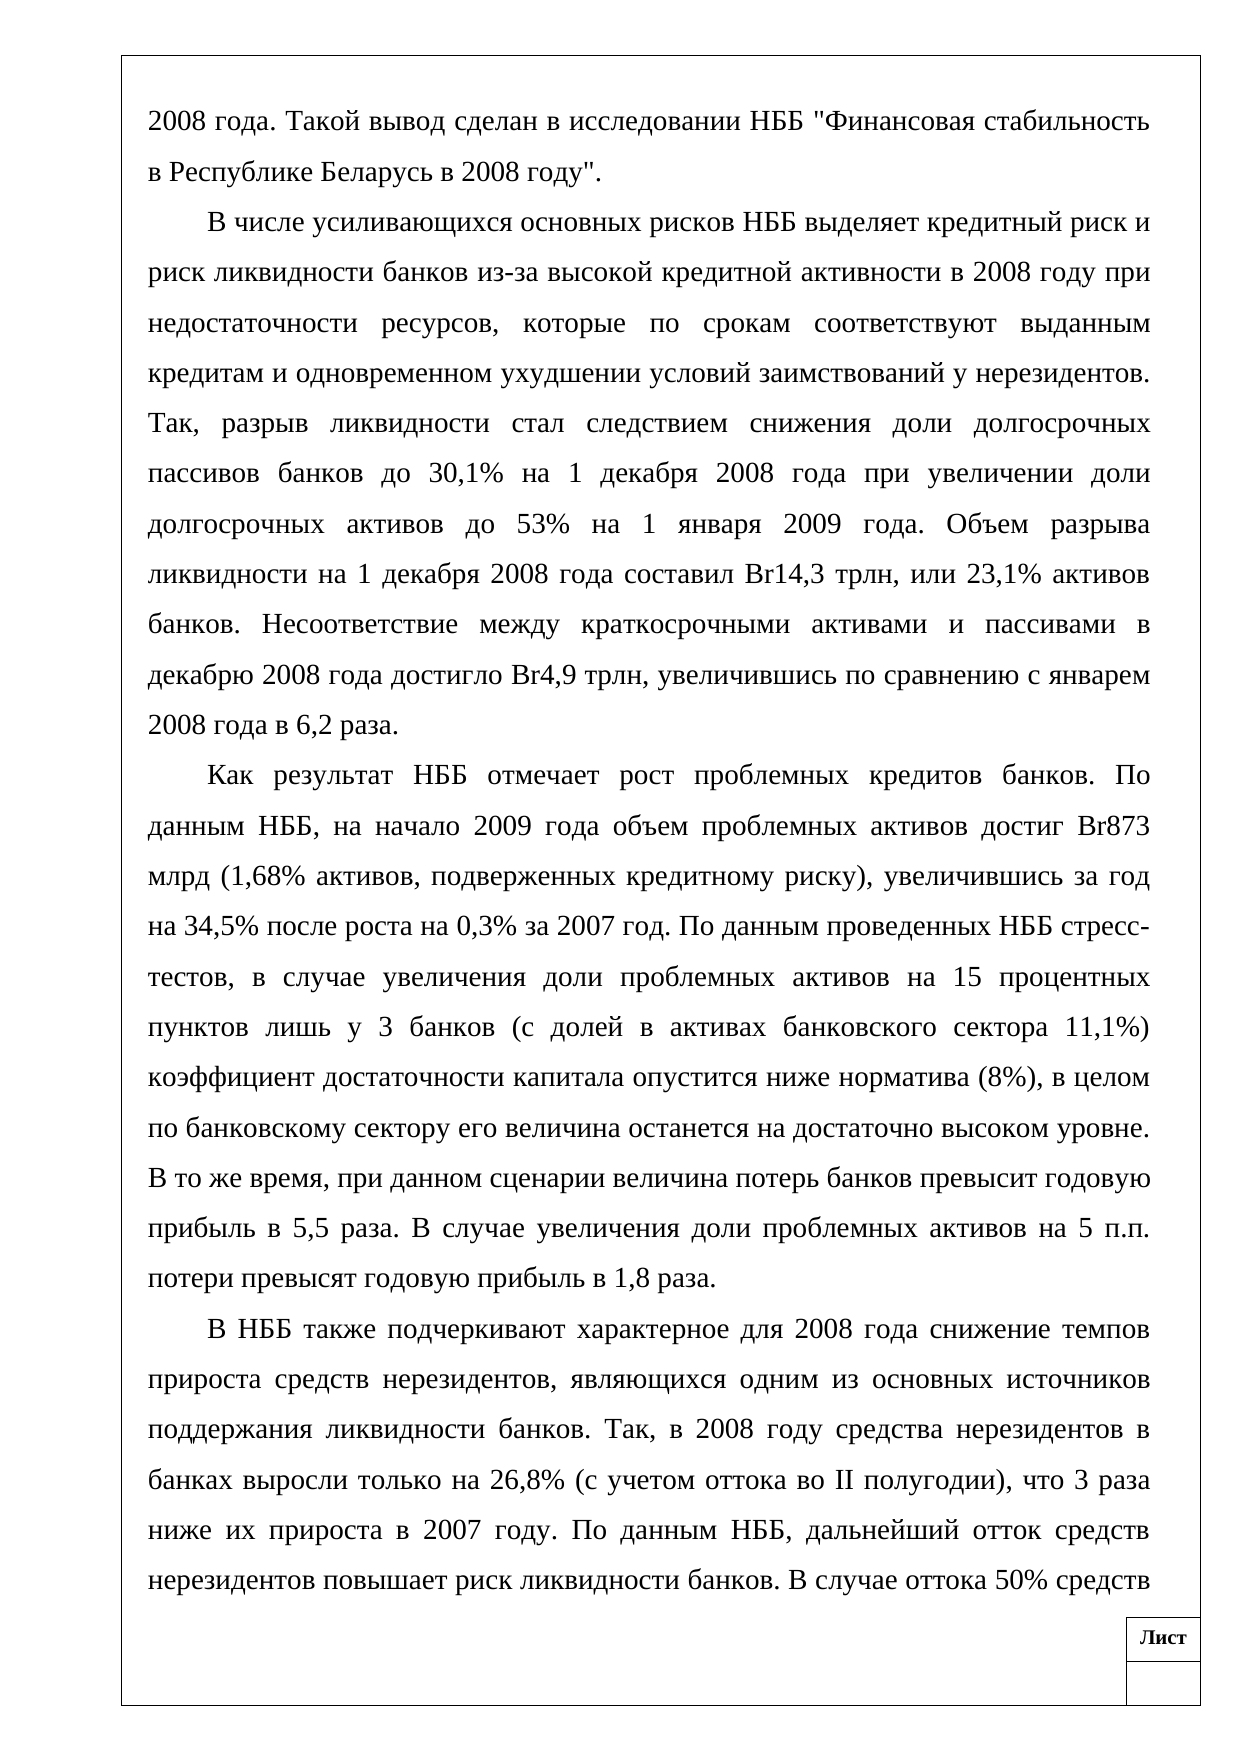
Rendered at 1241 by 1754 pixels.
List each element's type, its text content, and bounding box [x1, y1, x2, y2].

text В числе усиливающихся основных рисков НББ выделяет кредитный риск и риск ликвидности банков из-за высокой кредитной активности в 2008 году при недостаточности ресурсов, которые по срокам соответствуют выданным кредитам и одновременном ухудшении условий заимствований у нерезидентов. Так, разрыв ликвидности стал следствием снижения доли долгосрочных пассивов банков до 30,1% на 1 декабря 2008 года при увеличении доли долгосрочных активов до 53% на 1 января 2009 года. Объем разрыва ликвидности на 1 декабря 2008 года составил Br14,3 трлн, или 23,1% активов банков. Несоответствие между краткосрочными активами и пассивами в декабрю 2008 года достигло Br4,9 трлн, увеличившись по сравнению с январем 2008 года в 6,2 раза. [148, 204, 1152, 741]
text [148, 103, 1152, 187]
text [148, 1311, 1152, 1596]
text Как результат НББ отмечает рост проблемных кредитов банков. По данным НББ, на начало 2009 года объем проблемных активов достиг Br873 млрд (1,68% активов, подверженных кредитному риску), увеличившись за год на 34,5% после роста на 0,3% за 2007 год. По данным проведенных НББ стресс-тестов, в случае увеличения доли проблемных активов на 15 процентных пунктов лишь у 3 банков (с долей в активах банковского сектора 11,1%) коэффициент достаточности капитала опустится ниже норматива (8%), в целом по банковскому сектору его величина останется на достаточно высоком уровне. В то же время, при данном сценарии величина потерь банков превысит годовую прибыль в 5,5 раза. В случае увеличения доли проблемных активов на 5 п.п. потери превысят годовую прибыль в 1,8 раза. [148, 757, 1152, 1294]
